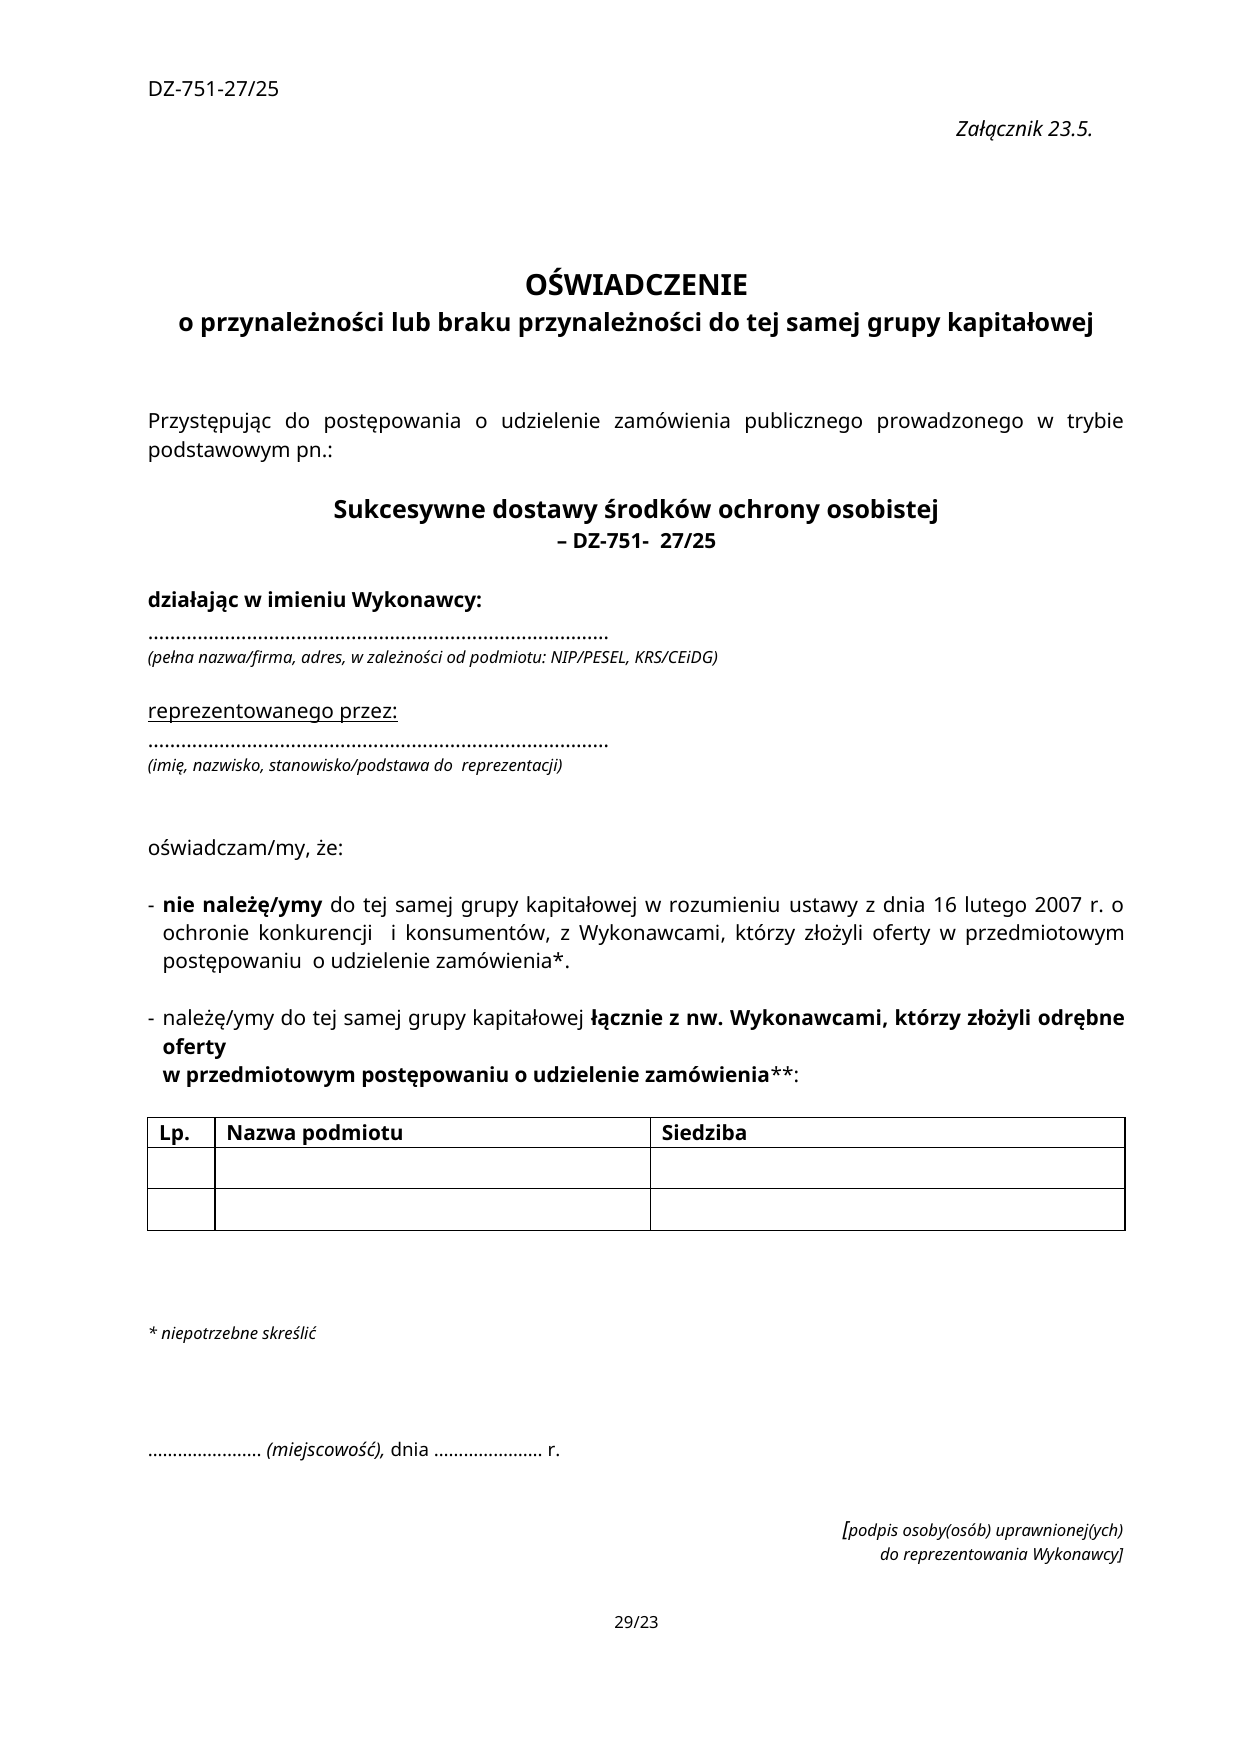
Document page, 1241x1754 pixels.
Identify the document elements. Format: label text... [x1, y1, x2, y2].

table_cell [216, 1148, 650, 1188]
table_header Lp. [148, 1118, 214, 1147]
text (pełna nazwa/firma, adres, w zależności od podmiotu: NIP/PESEL, KRS/CEiDG) [148, 645, 1123, 668]
text OŚWIADCZENIE [148, 265, 1125, 304]
text oświadczam/my, że: [148, 833, 1125, 861]
text Załącznik 23.5. [148, 114, 1095, 143]
text reprezentowanego przez: [148, 696, 1125, 725]
text ………………………………………………………………………… [148, 617, 1123, 645]
table_header Siedziba [651, 1118, 1124, 1147]
text o przynależności lub braku przynależności do tej samej grupy kapitałowej [148, 304, 1125, 338]
text - należę/ymy do tej samej grupy kapitałowej łącznie z nw. Wykonawcami, którzy złożyli odrębne oferty w przedmiotowym postępowaniu o udzielenie zamówienia**: [148, 1003, 1125, 1089]
text …………….……. (miejscowość), dnia …………………. r. [148, 1437, 1125, 1462]
text ………………………………………………………………………… [148, 725, 1123, 753]
text (imię, nazwisko, stanowisko/podstawa do reprezentacji) [148, 753, 1123, 776]
table_cell [651, 1189, 1124, 1230]
table_cell [651, 1148, 1124, 1188]
text - nie należę/ymy do tej samej grupy kapitałowej w rozumieniu ustawy z dnia 16 lutego 2007 r. o ochronie konkurencji i konsumentów, z Wykonawcami, którzy złożyli oferty w przedmiotowym postępowaniu o udzielenie zamówienia*. [148, 890, 1125, 975]
text Przystępując do postępowania o udzielenie zamówienia publicznego prowadzonego w trybie podstawowym pn.: [148, 407, 1125, 463]
text Sukcesywne dostawy środków ochrony osobistej [148, 492, 1125, 526]
table_header Nazwa podmiotu [216, 1118, 650, 1147]
table_cell [148, 1148, 214, 1188]
text [podpis osoby(osób) uprawnionej(ych) do reprezentowania Wykonawcy] [148, 1514, 1125, 1566]
text działając w imieniu Wykonawcy: [148, 586, 1125, 614]
table_cell [148, 1189, 214, 1230]
text – DZ-751- 27/25 [148, 526, 1125, 554]
table_cell [216, 1189, 650, 1230]
text * niepotrzebne skreślić [148, 1322, 1125, 1344]
